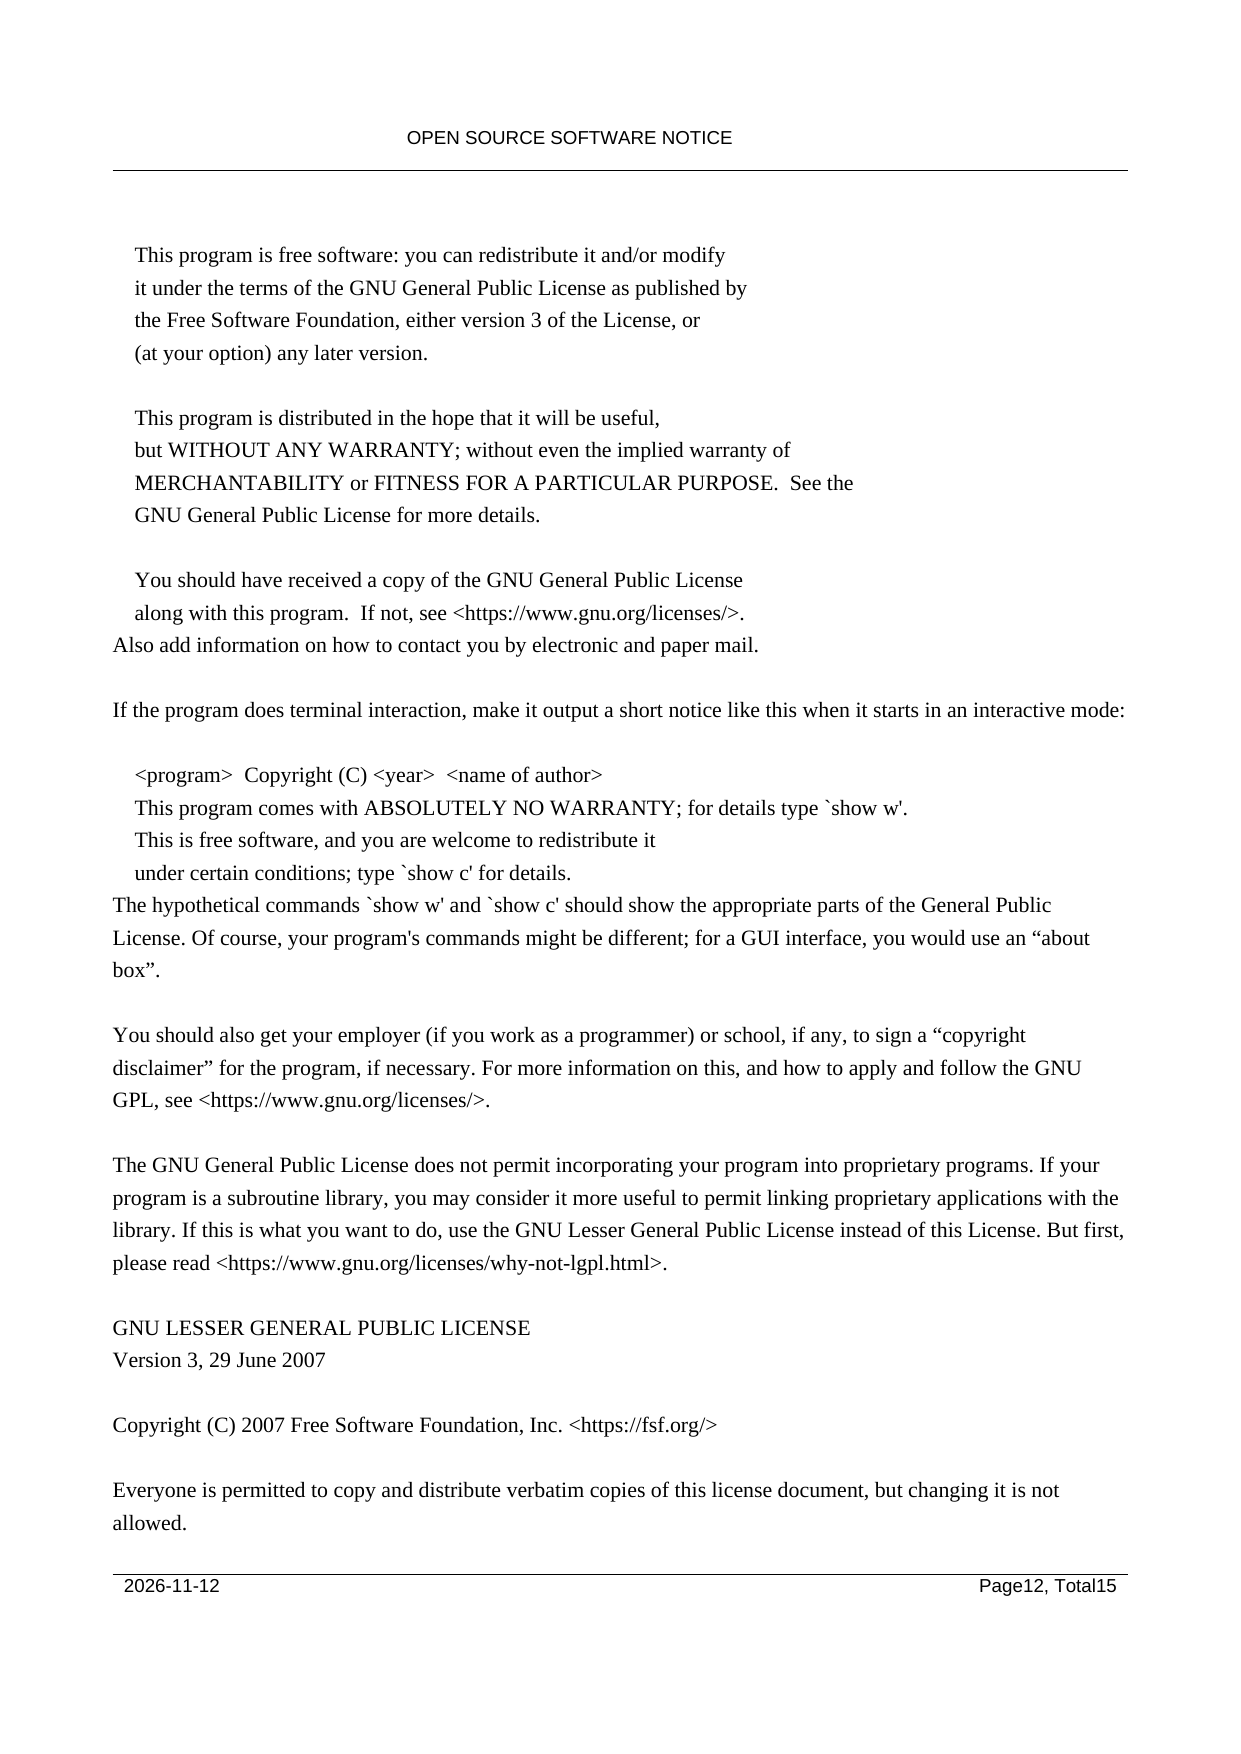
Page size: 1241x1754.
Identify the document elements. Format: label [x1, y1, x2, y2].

text [112, 206, 1128, 1539]
